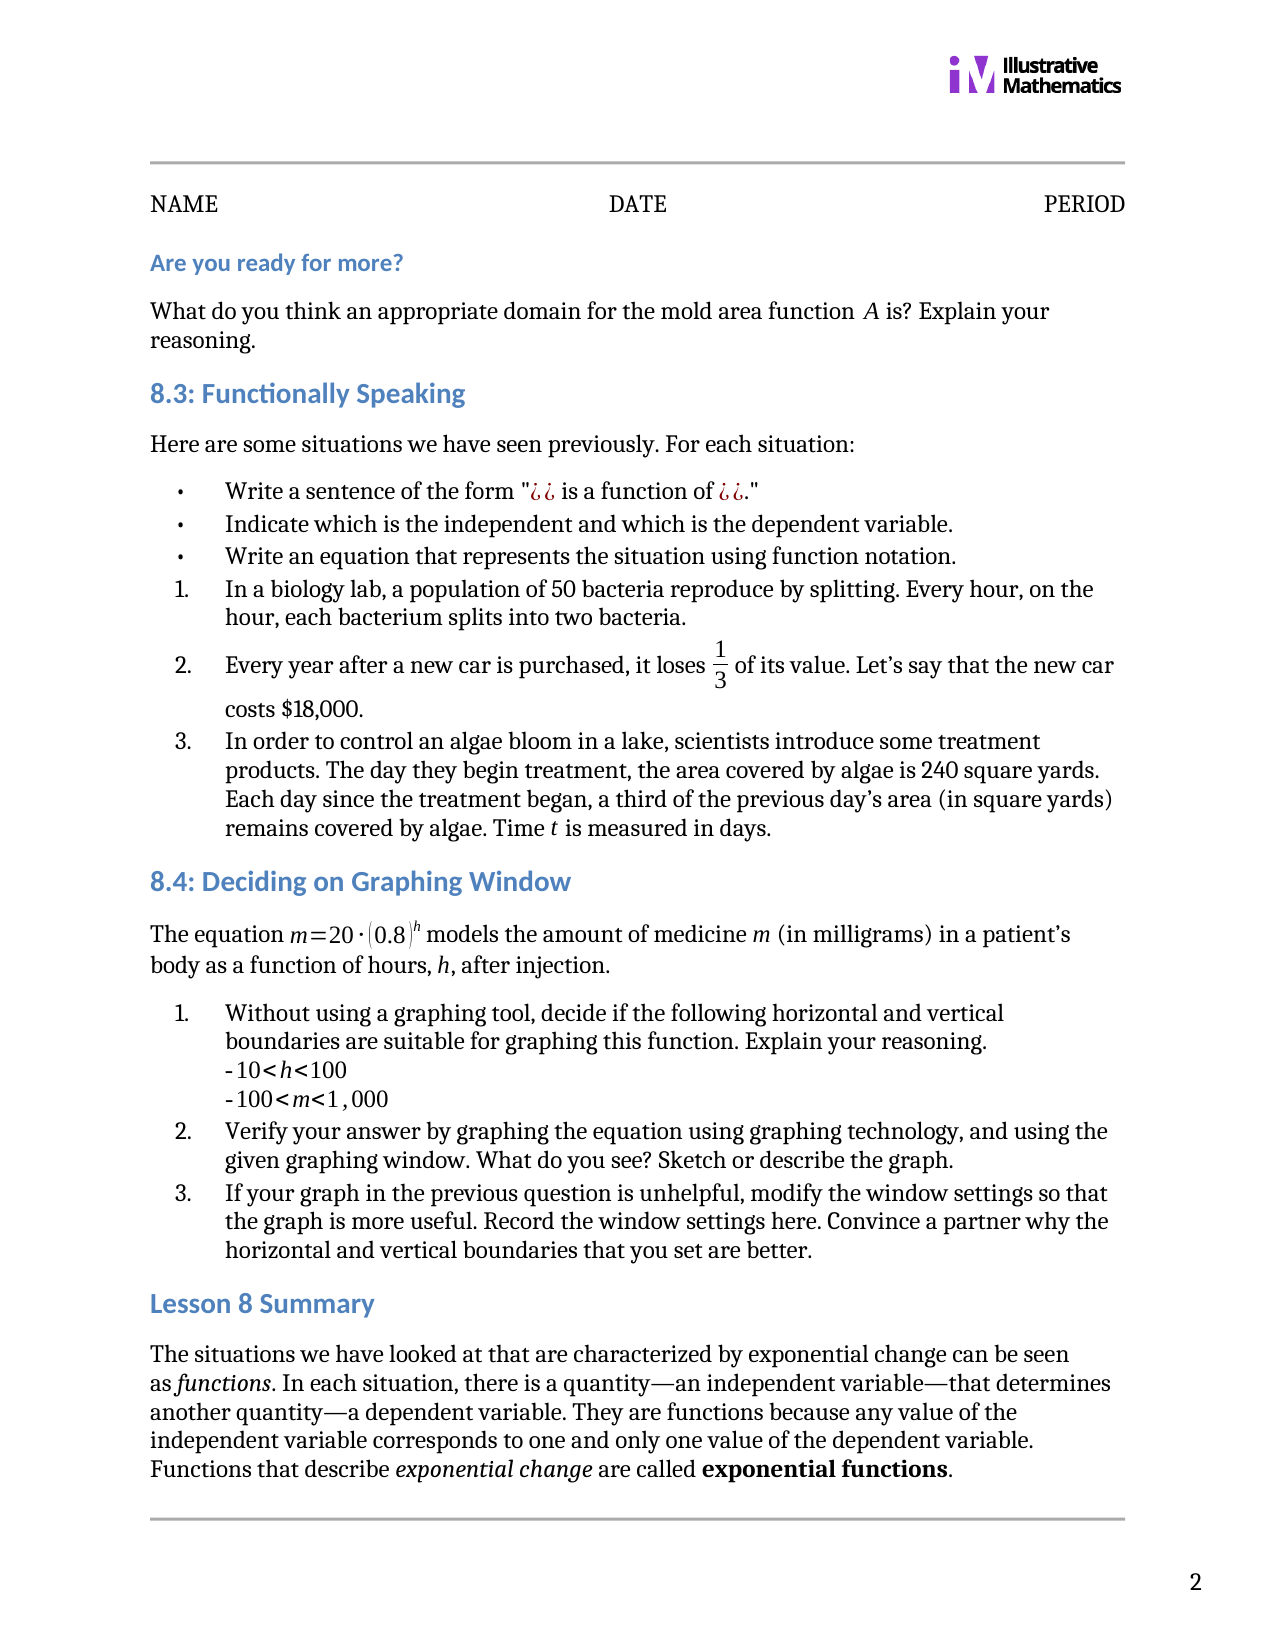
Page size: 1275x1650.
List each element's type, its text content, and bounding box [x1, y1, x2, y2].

subtitle Are you ready for more? [150, 247, 1125, 278]
text The equation models the amount of medicine (in milligrams) in a patient’s body as a function of hours, , after injection. [150, 917, 1125, 980]
picture [949, 55, 1121, 93]
list If your graph in the previous question is unhelpful, modify the window settings so that the graph is more useful. Record the window settings here. Convince a partner why the horizontal and vertical boundaries that you set are better. [175, 1178, 1125, 1265]
list Without using a graphing tool, decide if the following horizontal and vertical boundaries are suitable for graphing this function. Explain your reasoning. [175, 998, 1125, 1113]
list In order to control an algae bloom in a lake, scientists introduce some treatment products. The day they begin treatment, the area covered by algae is 240 square yards. Each day since the treatment began, a third of the previous day’s area (in square yards) remains covered by algae. Time is measured in days. [175, 727, 1125, 842]
text What do you think an appropriate domain for the mold area function is? Explain your reasoning. [150, 297, 1125, 354]
subtitle 8.4: Deciding on Graphing Window [150, 863, 1125, 899]
text The situations we have looked at that are characterized by exponential change can be seen as functions. In each situation, there is a quantity—an independent variable—that determines another quantity—a dependent variable. They are functions because any value of the independent variable corresponds to one and only one value of the dependent variable. Functions that describe exponential change are called exponential functions. [150, 1340, 1125, 1484]
list Write an equation that represents the situation using function notation. [175, 542, 1125, 571]
list Verify your answer by graphing the equation using graphing technology, and using the given graphing window. What do you see? Sketch or describe the graph. [175, 1117, 1125, 1175]
list Indicate which is the independent and which is the dependent variable. [175, 509, 1125, 538]
subtitle 8.3: Functionally Speaking [150, 375, 1125, 411]
subtitle Lesson 8 Summary [150, 1286, 1125, 1321]
list Write a sentence of the form " is a function of ." [175, 477, 1125, 506]
list In a biology lab, a population of 50 bacteria reproduce by splitting. Every hour, on the hour, each bacterium splits into two bacteria. [175, 574, 1125, 632]
list Every year after a new car is purchased, it loses of its value. Let’s say that the new car costs $18,000. [175, 636, 1125, 723]
text Here are some situations we have seen previously. For each situation: [150, 429, 1125, 458]
